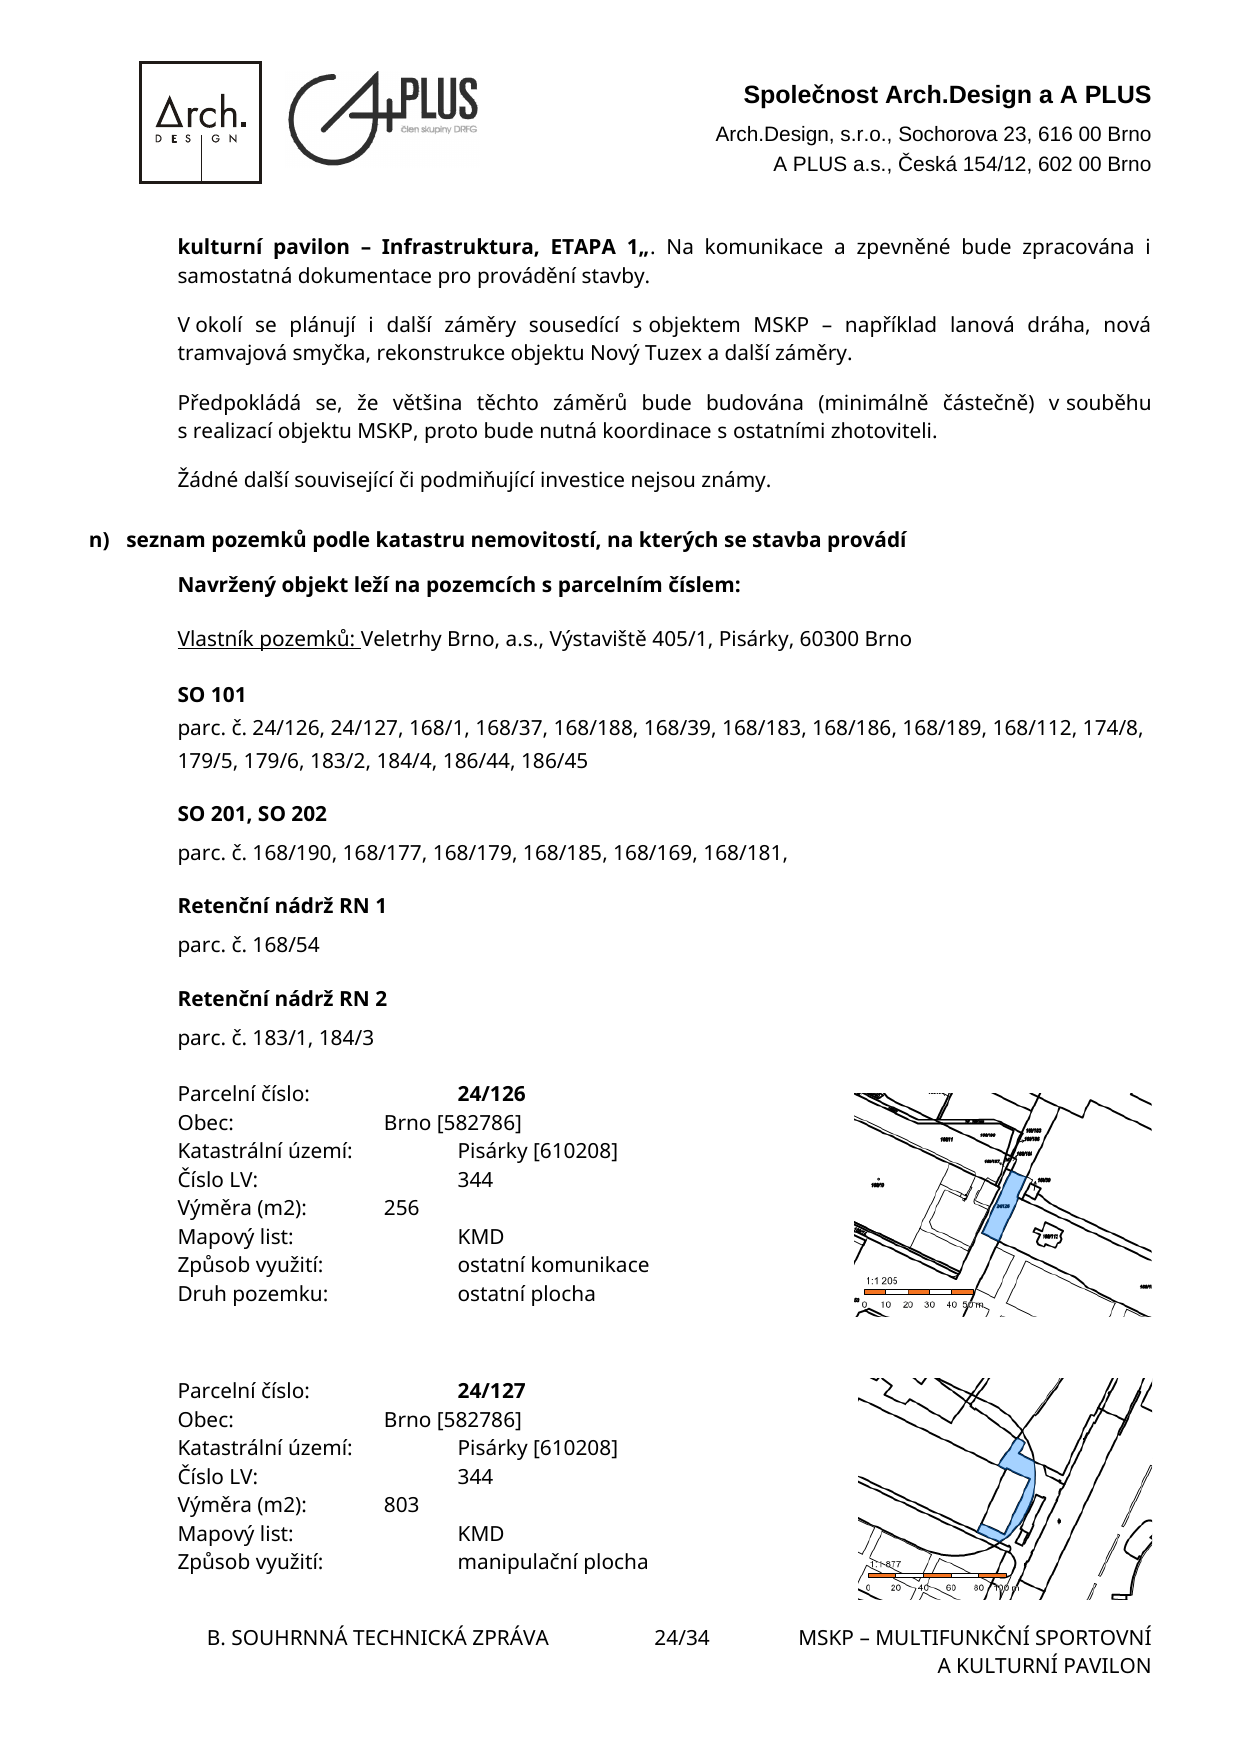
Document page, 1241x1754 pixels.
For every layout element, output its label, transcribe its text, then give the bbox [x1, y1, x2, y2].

text Obec: Brno [582786] [177, 1108, 854, 1136]
text Katastrální území: Pisárky [610208] [177, 1136, 854, 1165]
text Katastrální území: Pisárky [610208] [177, 1433, 858, 1462]
text Retenční nádrž RN 2 [177, 984, 1152, 1012]
text V okolí se plánují i další záměry sousedící s objektem MSKP – například lanová dráha, nová tramvajová smyčka, rekonstrukce objektu Nový Tuzex a další záměry. [177, 310, 1152, 367]
text SO 201, SO 202 [177, 799, 1152, 828]
text Číslo LV: 344 [177, 1462, 858, 1490]
text Způsob využití: ostatní komunikace [177, 1250, 854, 1279]
picture [858, 1378, 1153, 1600]
picture [854, 1093, 1152, 1317]
text Parcelní číslo: 24/126 [177, 1079, 1152, 1108]
text Druh pozemku: ostatní plocha [177, 1279, 854, 1307]
text Mapový list: KMD [177, 1519, 858, 1547]
text Retenční nádrž RN 1 [177, 892, 1152, 920]
text Parcelní číslo: 24/127 [177, 1376, 1152, 1405]
text Způsob využití: manipulační plocha [177, 1547, 858, 1576]
text SO 101 parc. č. 24/126, 24/127, 168/1, 168/37, 168/188, 168/39, 168/183, 168/186, 168/189, 168/112, 174/8, 179/5, 179/6, 183/2, 184/4, 186/44, 186/45 [177, 681, 1152, 774]
text Obec: Brno [582786] [177, 1405, 858, 1433]
subtitle seznam pozemků podle katastru nemovitostí, na kterých se stavba provádí [89, 525, 1152, 554]
text Žádné další související či podmiňující investice nejsou známy. [177, 466, 1152, 494]
text Číslo LV: 344 [177, 1165, 854, 1193]
text Předpokládá se, že většina těchto záměrů bude budována (minimálně částečně) v souběhu s realizací objektu MSKP, proto bude nutná koordinace s ostatními zhotoviteli. [177, 388, 1152, 445]
text Výměra (m2): 803 [177, 1490, 858, 1519]
text Mapový list: KMD [177, 1222, 854, 1250]
text parc. č. 168/54 [177, 930, 1152, 959]
text parc. č. 183/1, 184/3 [177, 1023, 1152, 1051]
text parc. č. 168/190, 168/177, 168/179, 168/185, 168/169, 168/181, [177, 838, 1152, 867]
picture [285, 71, 481, 168]
text Výměra (m2): 256 [177, 1193, 854, 1222]
text Vlastník pozemků: Veletrhy Brno, a.s., Výstaviště 405/1, Pisárky, 60300 Brno [103, 624, 1152, 652]
text Navržený objekt leží na pozemcích s parcelním číslem: [177, 570, 1152, 599]
